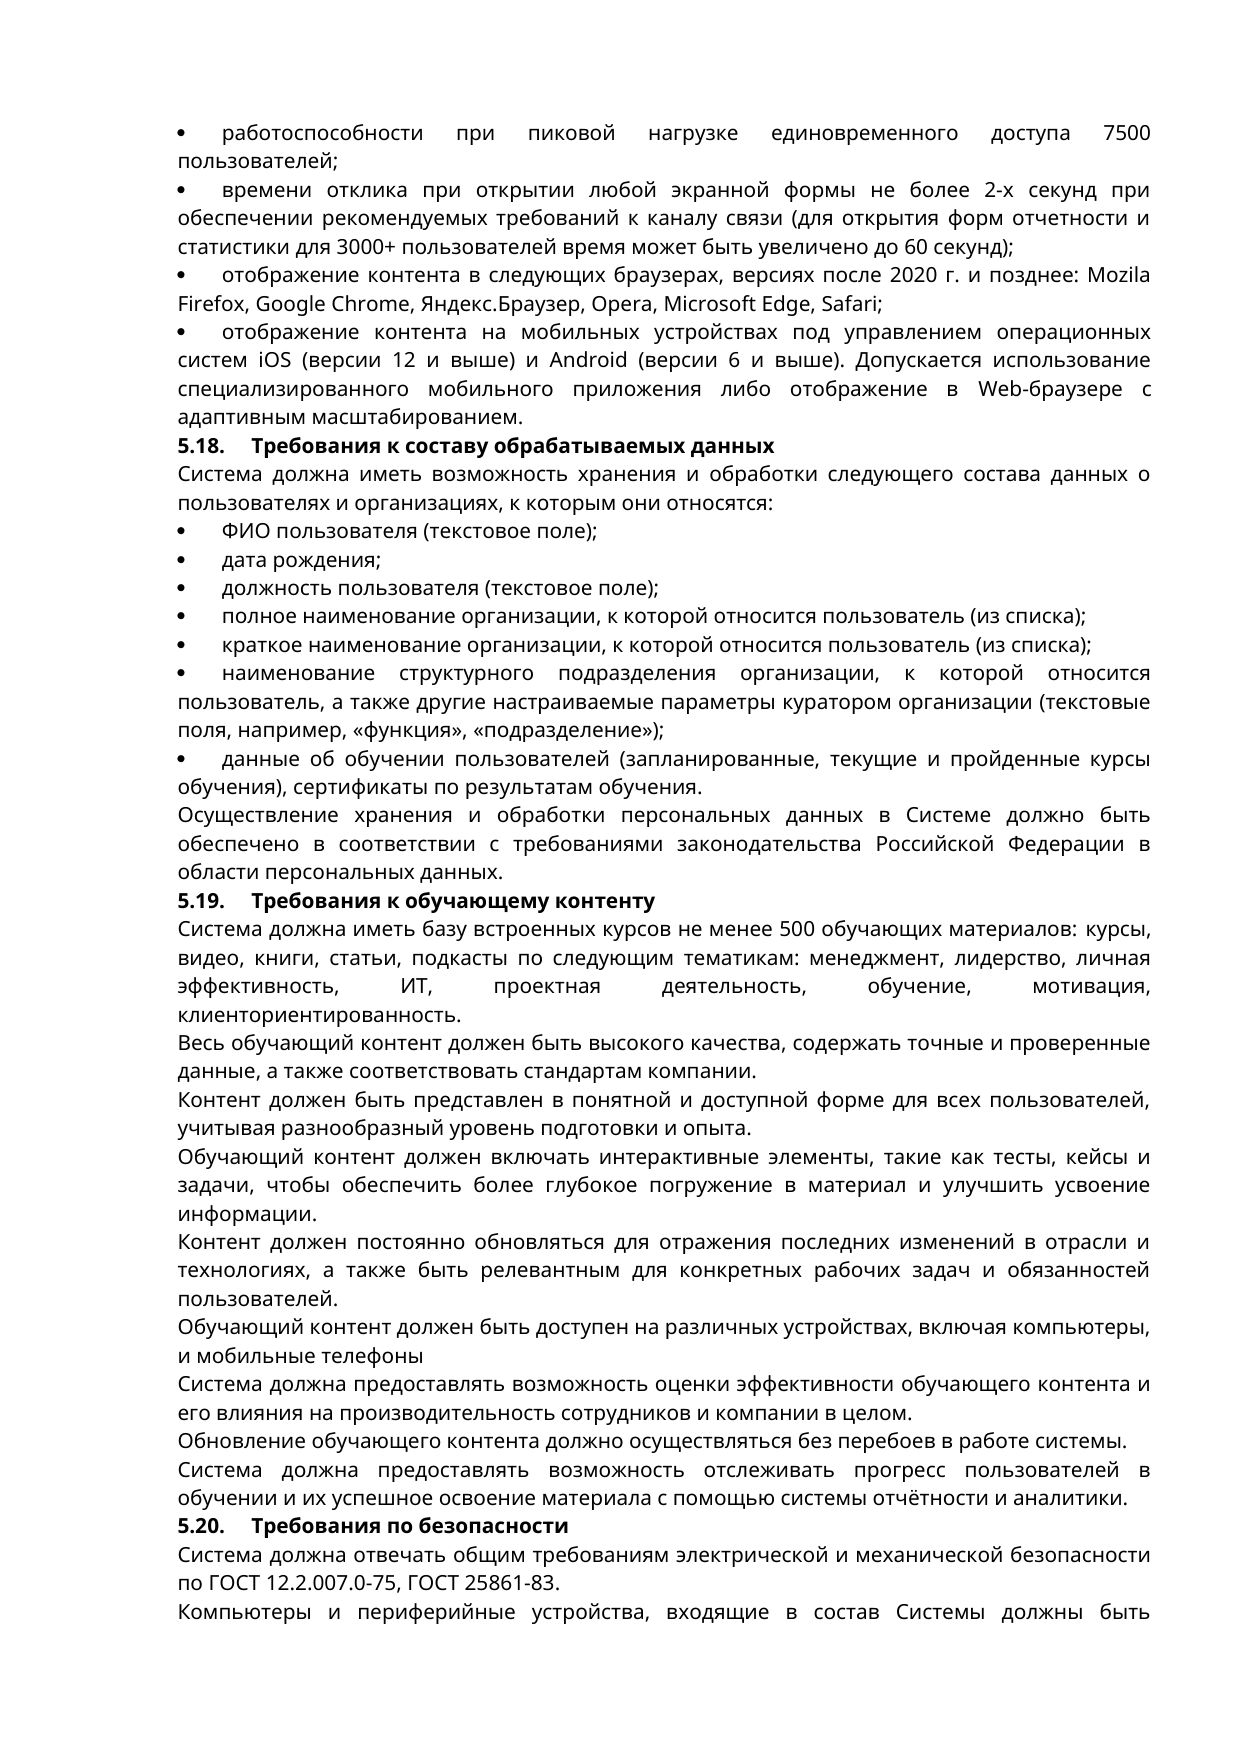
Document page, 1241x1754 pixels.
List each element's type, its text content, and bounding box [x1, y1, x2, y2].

list данные об обучении пользователей (запланированные, текущие и пройденные курсы обучения), сертификаты по результатам обучения. [177, 744, 1152, 801]
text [177, 1597, 1152, 1625]
text Обновление обучающего контента должно осуществляться без перебоев в работе системы. [177, 1426, 1152, 1455]
subtitle Требования к обучающему контенту [177, 886, 1152, 914]
subtitle Требования по безопасности [177, 1512, 1152, 1540]
list краткое наименование организации, к которой относится пользователь (из списка); [177, 630, 1152, 658]
text Система должна предоставлять возможность отслеживать прогресс пользователей в обучении и их успешное освоение материала с помощью системы отчётности и аналитики. [177, 1455, 1152, 1512]
list ФИО пользователя (текстовое поле); [177, 516, 1152, 545]
text Система должна иметь базу встроенных курсов не менее 500 обучающих материалов: курсы, видео, книги, статьи, подкасты по следующим тематикам: менеджмент, лидерство, личная эффективность, ИТ, проектная деятельность, обучение, мотивация, клиенториентированность. [177, 914, 1152, 1028]
list дата рождения; [177, 545, 1152, 573]
text Обучающий контент должен включать интерактивные элементы, такие как тесты, кейсы и задачи, чтобы обеспечить более глубокое погружение в материал и улучшить усвоение информации. [177, 1142, 1152, 1227]
list времени отклика при открытии любой экранной формы не более 2-х секунд при обеспечении рекомендуемых требований к каналу связи (для открытия форм отчетности и статистики для 3000+ пользователей время может быть увеличено до 60 секунд); [177, 175, 1152, 260]
subtitle Требования к составу обрабатываемых данных [177, 431, 1152, 459]
text Обучающий контент должен быть доступен на различных устройствах, включая компьютеры, и мобильные телефоны [177, 1312, 1152, 1369]
list наименование структурного подразделения организации, к которой относится пользователь, а также другие настраиваемые параметры куратором организации (текстовые поля, например, «функция», «подразделение»); [177, 658, 1152, 744]
list отображение контента на мобильных устройствах под управлением операционных систем iOS (версии 12 и выше) и Android (версии 6 и выше). Допускается использование специализированного мобильного приложения либо отображение в Web-браузере с адаптивным масштабированием. [177, 317, 1152, 431]
text Система должна предоставлять возможность оценки эффективности обучающего контента и его влияния на производительность сотрудников и компании в целом. [177, 1369, 1152, 1426]
text Весь обучающий контент должен быть высокого качества, содержать точные и проверенные данные, а также соответствовать стандартам компании. [177, 1028, 1152, 1085]
list отображение контента в следующих браузерах, версиях после 2020 г. и позднее: Mozila Firefox, Google Chrome, Яндекс.Браузер, Opera, Microsoft Edge, Safari; [177, 260, 1152, 317]
list работоспособности при пиковой нагрузке единовременного доступа 7500 пользователей; [177, 118, 1152, 175]
text Осуществление хранения и обработки персональных данных в Системе должно быть обеспечено в соответствии с требованиями законодательства Российской Федерации в области персональных данных. [177, 801, 1152, 886]
text Контент должен постоянно обновляться для отражения последних изменений в отрасли и технологиях, а также быть релевантным для конкретных рабочих задач и обязанностей пользователей. [177, 1227, 1152, 1312]
list должность пользователя (текстовое поле); [177, 573, 1152, 602]
text Система должна иметь возможность хранения и обработки следующего состава данных о пользователях и организациях, к которым они относятся: [177, 459, 1152, 516]
list полное наименование организации, к которой относится пользователь (из списка); [177, 602, 1152, 630]
text Контент должен быть представлен в понятной и доступной форме для всех пользователей, учитывая разнообразный уровень подготовки и опыта. [177, 1085, 1152, 1142]
text Система должна отвечать общим требованиям электрической и механической безопасности по ГОСТ 12.2.007.0-75, ГОСТ 25861-83. [177, 1540, 1152, 1597]
